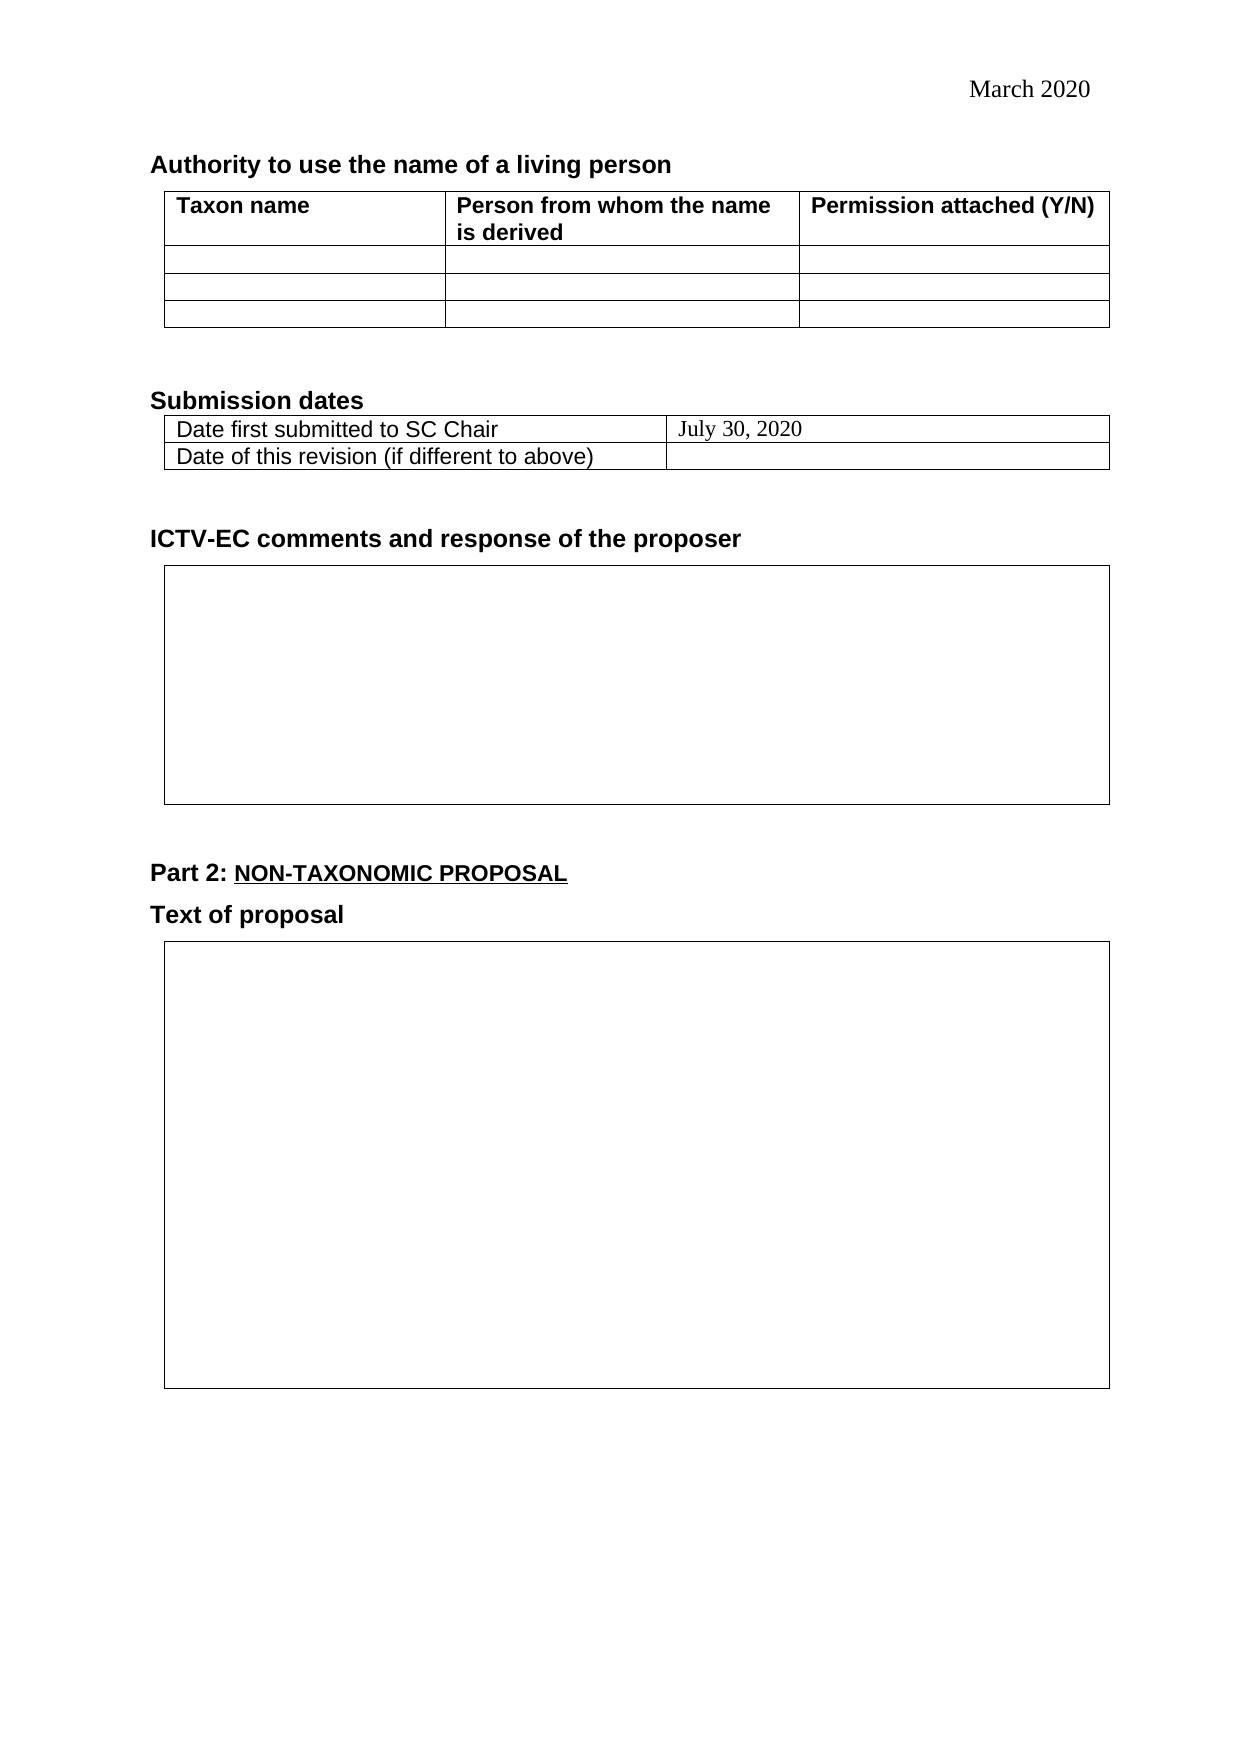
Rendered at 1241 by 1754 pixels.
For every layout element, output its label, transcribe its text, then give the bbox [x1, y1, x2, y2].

table_cell [446, 274, 799, 300]
table_header Person from whom the name is derived [446, 192, 799, 245]
table_cell [165, 274, 445, 300]
text ICTV-EC comments and response of the proposer [150, 524, 1090, 553]
text Part 2: NON-TAXONOMIC PROPOSAL [150, 858, 1090, 887]
table_cell [446, 301, 799, 327]
text Text of proposal [150, 899, 1090, 928]
table_cell [446, 246, 799, 272]
table_header Permission attached (Y/N) [800, 192, 1109, 245]
table_header [165, 942, 1109, 1388]
table_header July 30, 2020 [667, 416, 1109, 442]
table_cell [800, 301, 1109, 327]
table_cell Date of this revision (if different to above) [165, 443, 666, 469]
table_cell [800, 246, 1109, 272]
table_header [165, 566, 1109, 803]
table_header Taxon name [165, 192, 445, 245]
table_cell [165, 301, 445, 327]
text Authority to use the name of a living person [150, 150, 1090, 179]
table_header Date first submitted to SC Chair [165, 416, 666, 442]
table_cell [800, 274, 1109, 300]
table_cell [667, 443, 1109, 469]
text Submission dates [150, 386, 1090, 414]
table_cell [165, 246, 445, 272]
